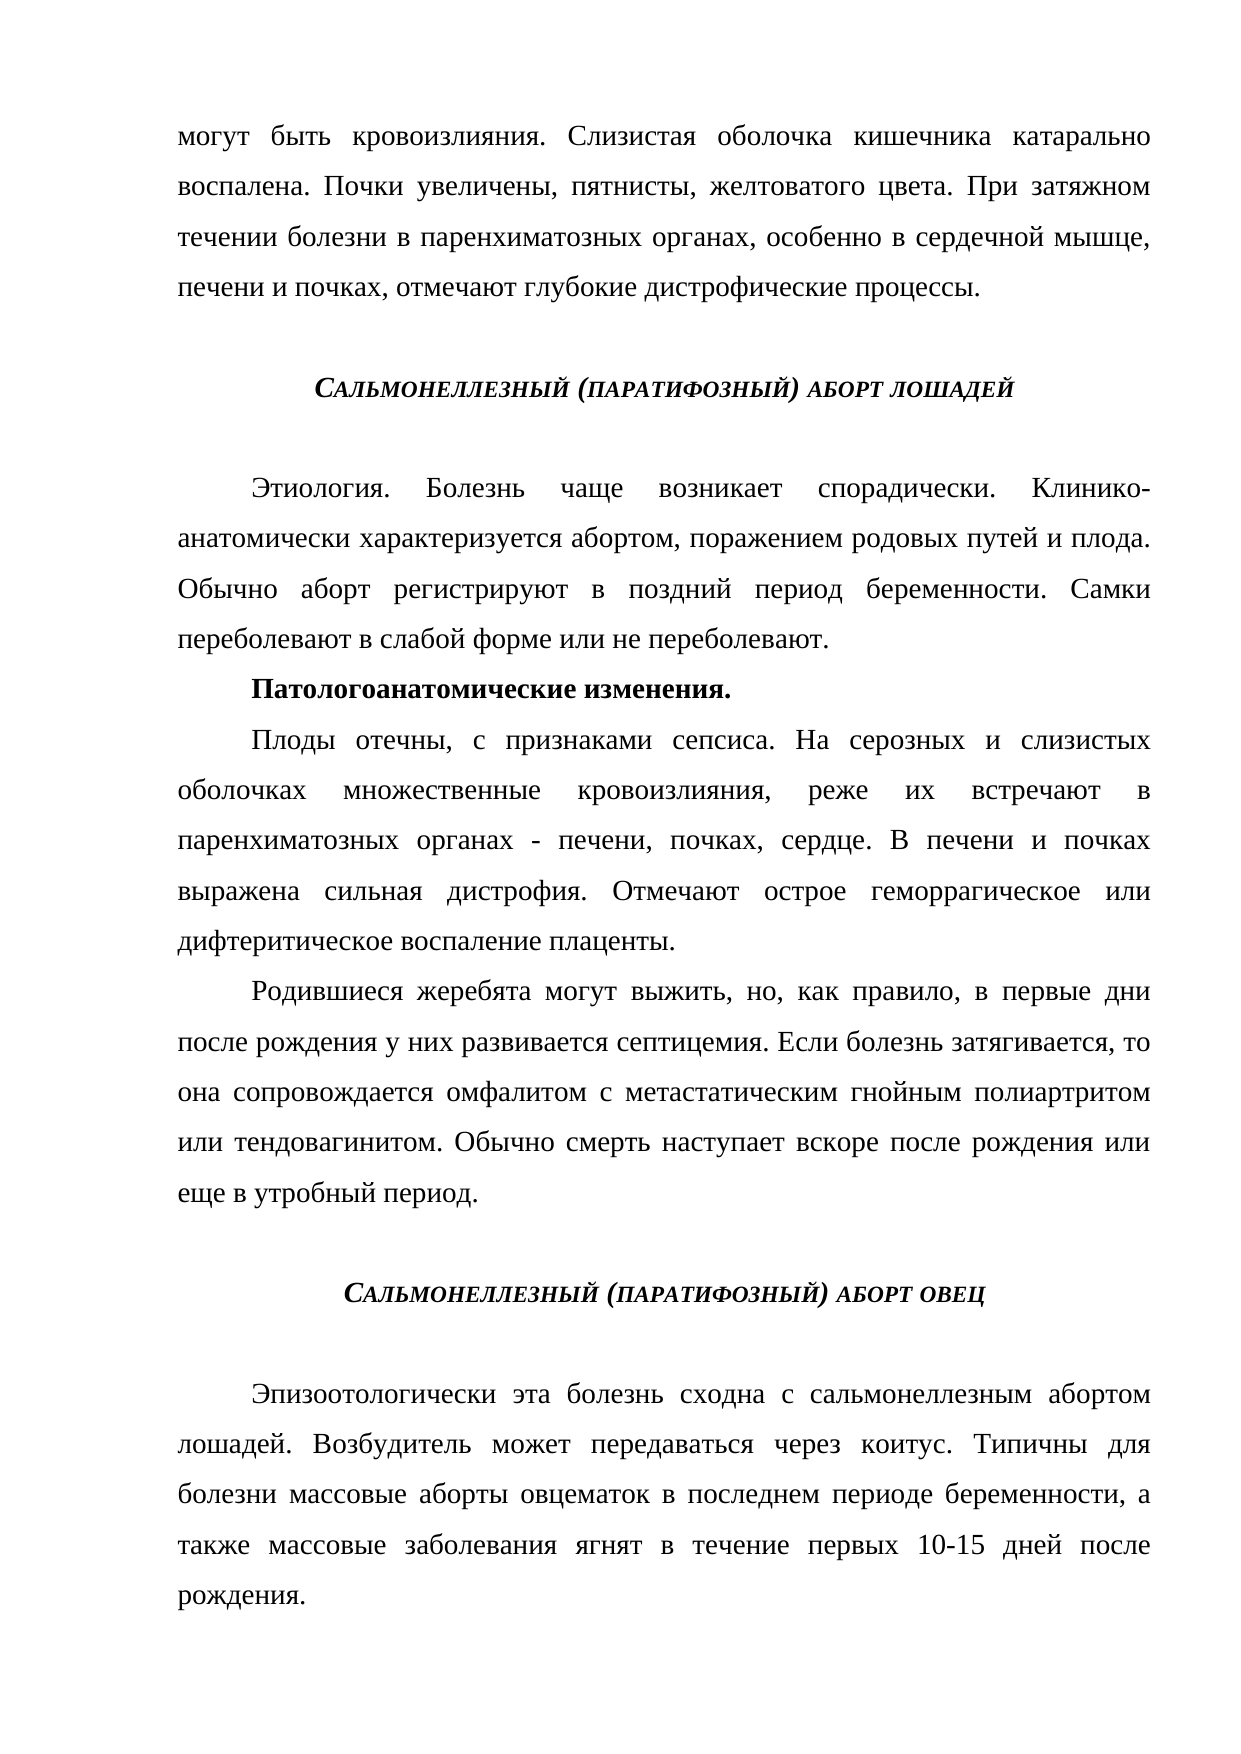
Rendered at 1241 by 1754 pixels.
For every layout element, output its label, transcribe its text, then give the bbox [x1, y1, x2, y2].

text Эпизоотологически эта болезнь сходна с сальмонеллезным абортом лошадей. Возбудитель может передаваться через коитус. Типичны для болезни массовые аборты овцематок в последнем периоде беременности, а также массовые заболевания ягнят в течение первых 10-15 дней после рождения. [177, 1376, 1152, 1611]
text Родившиеся жеребята могут выжить, но, как правило, в первые дни после рождения у них развивается септицемия. Если болезнь затягивается, то она сопровождается омфалитом с метастатическим гнойным полиартритом или тендовагинитом. Обычно смерть наступает вскоре после рождения или еще в утробный период. [177, 973, 1152, 1208]
text Этиология. Болезнь чаще возникает спорадически. Клинико-анатомически характеризуется абортом, поражением родовых путей и плода. Обычно аборт регистрируют в поздний период беременности. Самки переболевают в слабой форме или не переболевают. [177, 470, 1152, 655]
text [177, 118, 1152, 303]
text Патологоанатомические изменения. [177, 672, 1152, 705]
subtitle Сальмонеллезный (паратифозный) аборт лошадей [177, 370, 1152, 403]
text Плоды отечны, с признаками сепсиса. На серозных и слизистых оболочках множественные кровоизлияния, реже их встречают в паренхиматозных органах - печени, почках, сердце. В печени и почках выражена сильная дистрофия. Отмечают острое геморрагическое или дифтеритическое воспаление плаценты. [177, 722, 1152, 957]
subtitle Сальмонеллезный (паратифозный) аборт овец [177, 1275, 1152, 1309]
